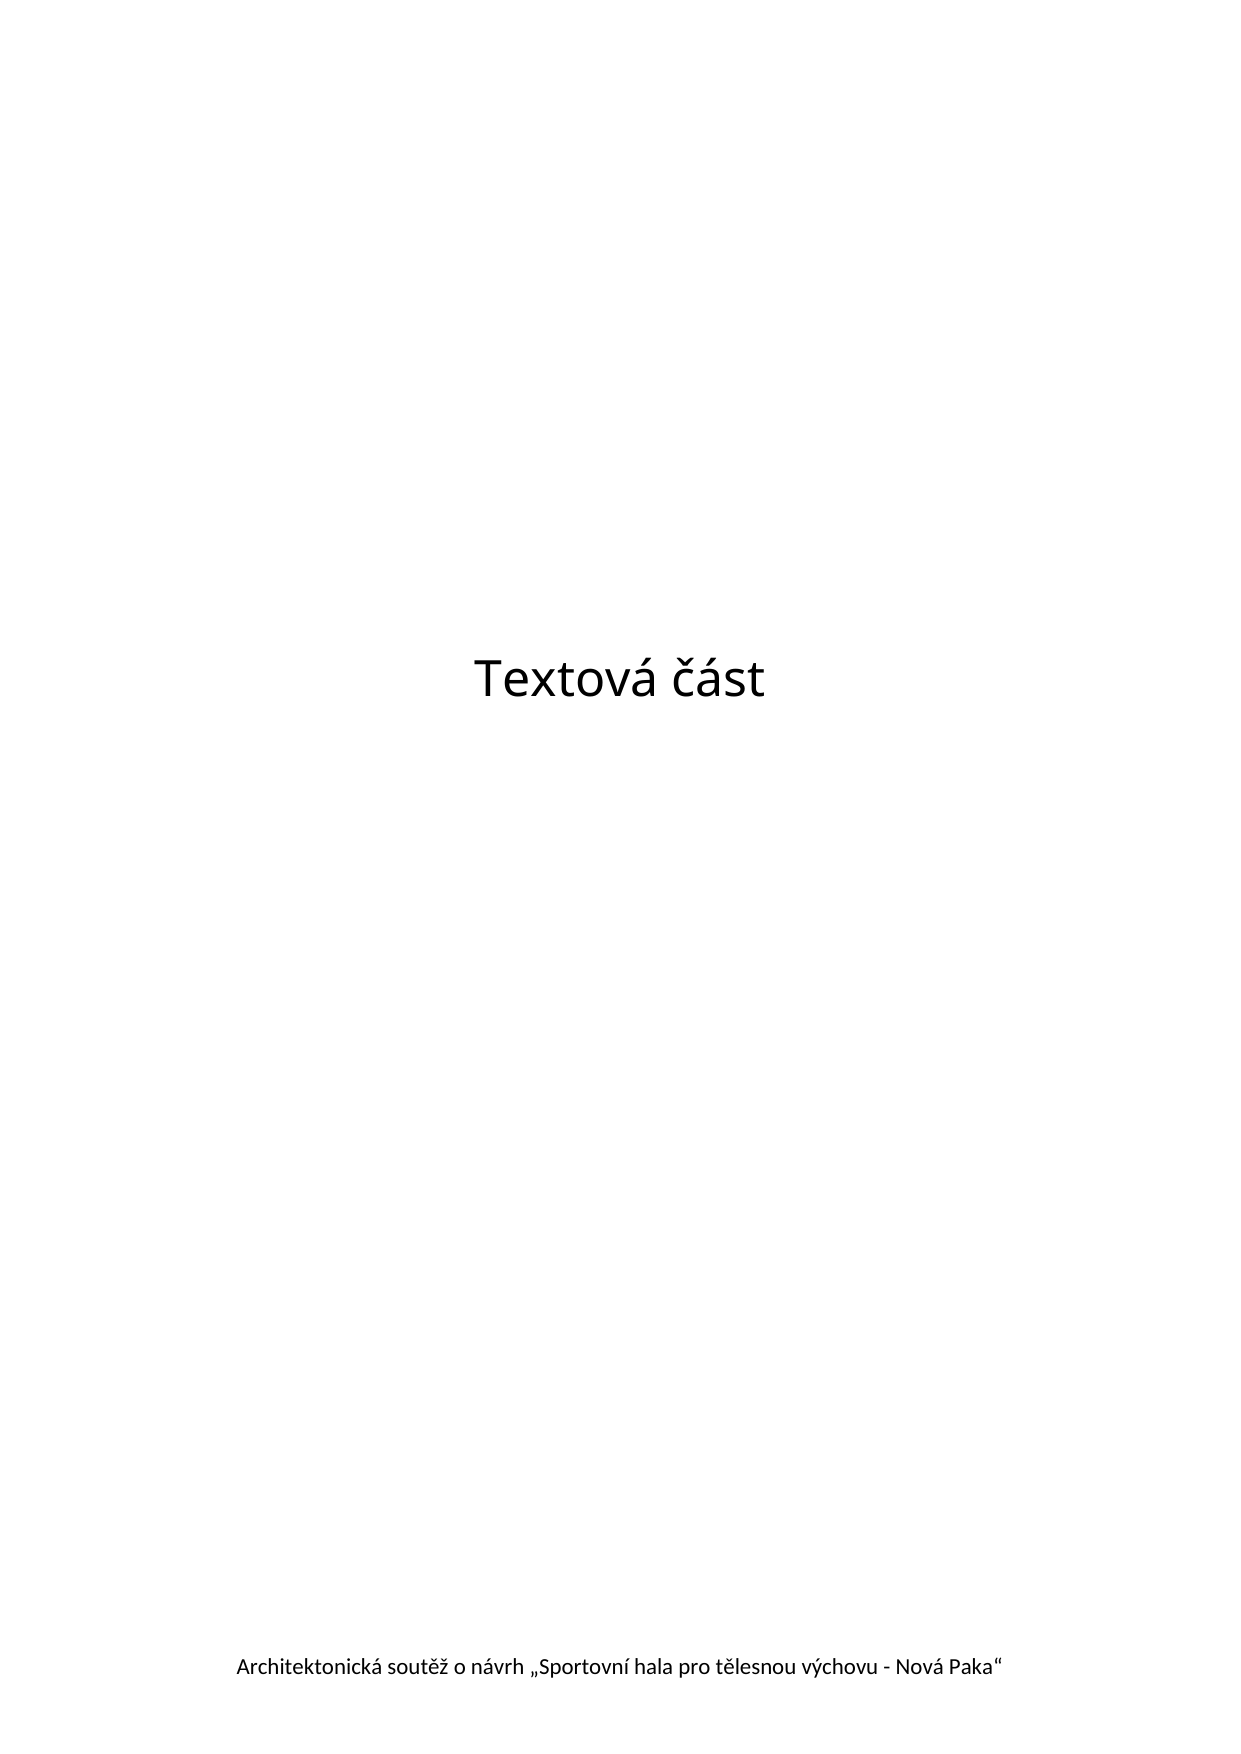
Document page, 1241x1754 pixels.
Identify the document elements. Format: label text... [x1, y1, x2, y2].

text Textová část [148, 643, 1093, 712]
